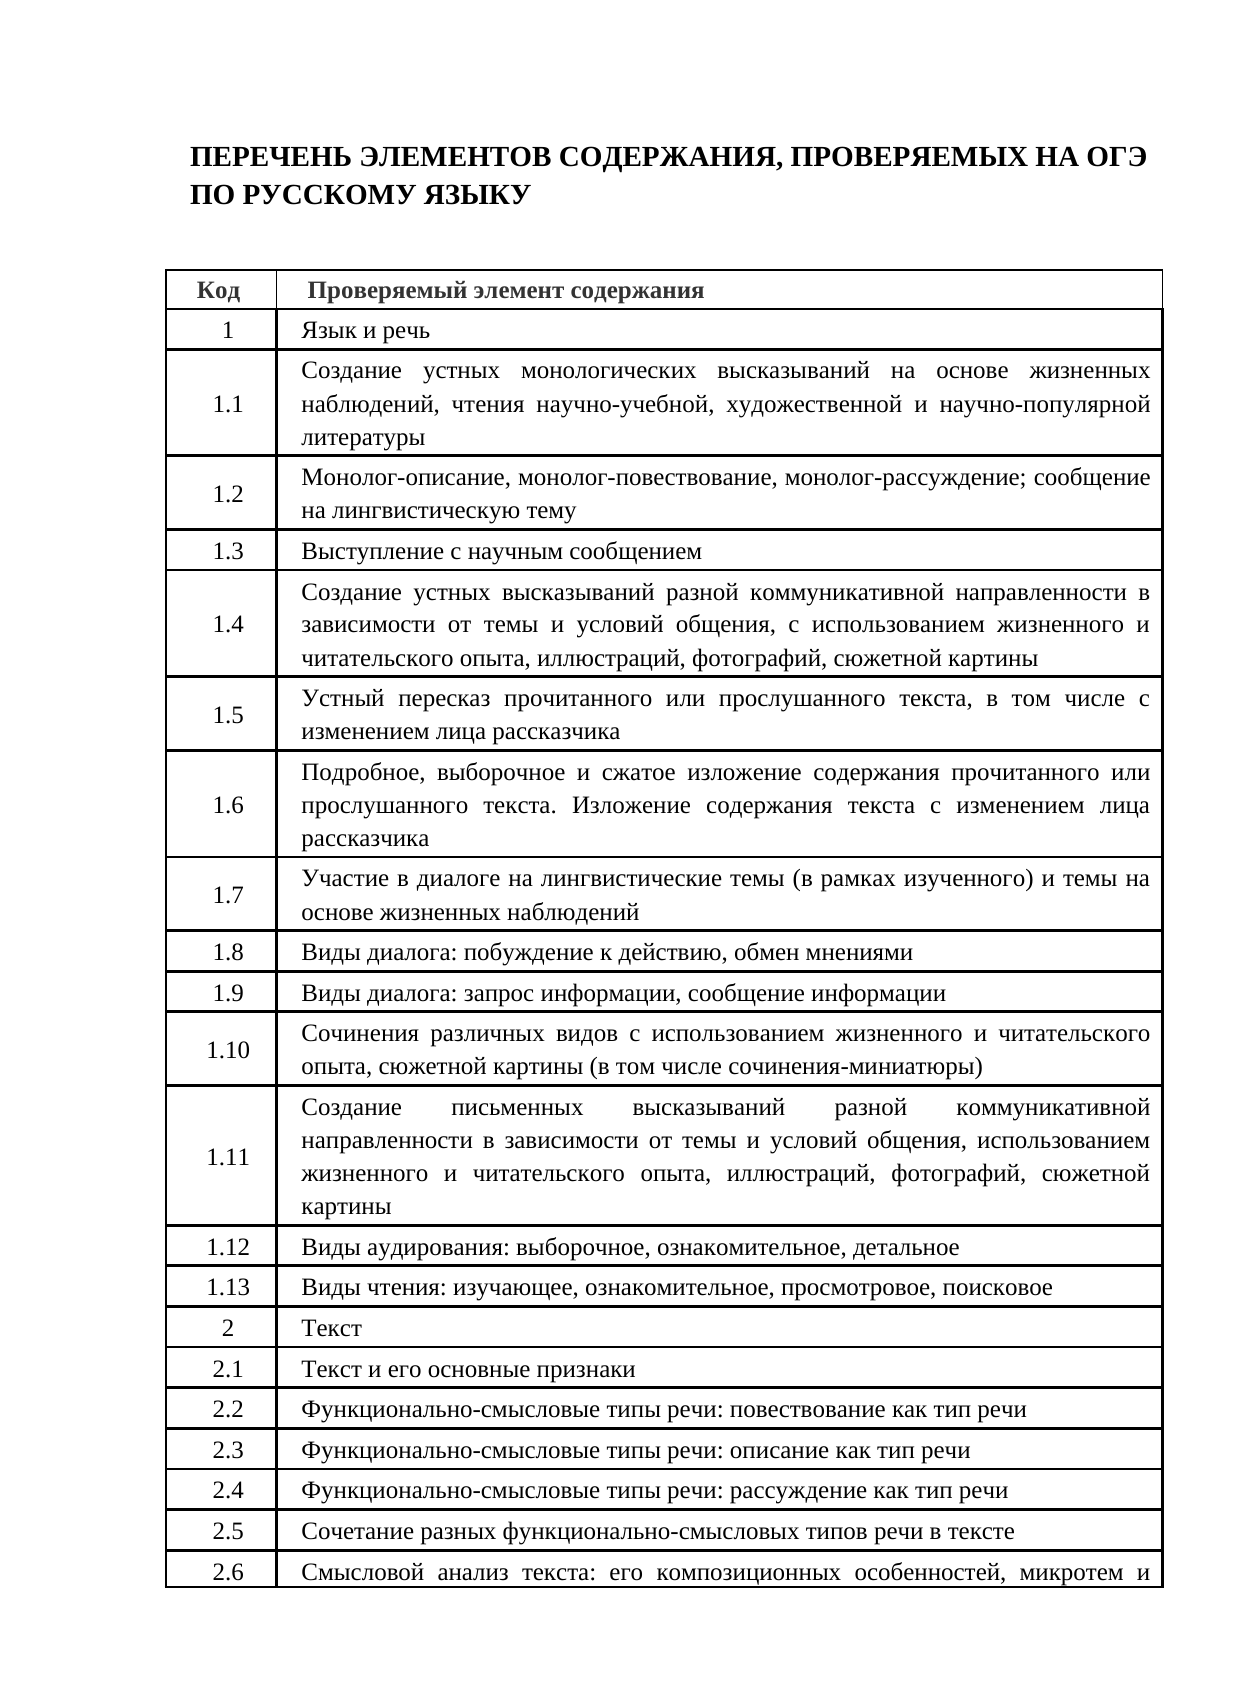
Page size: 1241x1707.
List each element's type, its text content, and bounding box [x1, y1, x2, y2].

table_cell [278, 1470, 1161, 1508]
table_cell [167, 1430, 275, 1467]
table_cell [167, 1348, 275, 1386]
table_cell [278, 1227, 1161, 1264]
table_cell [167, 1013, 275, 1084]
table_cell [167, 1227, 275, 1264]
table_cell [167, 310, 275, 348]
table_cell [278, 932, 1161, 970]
text ПЕРЕЧЕНЬ ЭЛЕМЕНТОВ СОДЕРЖАНИЯ, ПРОВЕРЯЕМЫХ НА ОГЭ ПО РУССКОМУ ЯЗЫКУ [190, 139, 1152, 211]
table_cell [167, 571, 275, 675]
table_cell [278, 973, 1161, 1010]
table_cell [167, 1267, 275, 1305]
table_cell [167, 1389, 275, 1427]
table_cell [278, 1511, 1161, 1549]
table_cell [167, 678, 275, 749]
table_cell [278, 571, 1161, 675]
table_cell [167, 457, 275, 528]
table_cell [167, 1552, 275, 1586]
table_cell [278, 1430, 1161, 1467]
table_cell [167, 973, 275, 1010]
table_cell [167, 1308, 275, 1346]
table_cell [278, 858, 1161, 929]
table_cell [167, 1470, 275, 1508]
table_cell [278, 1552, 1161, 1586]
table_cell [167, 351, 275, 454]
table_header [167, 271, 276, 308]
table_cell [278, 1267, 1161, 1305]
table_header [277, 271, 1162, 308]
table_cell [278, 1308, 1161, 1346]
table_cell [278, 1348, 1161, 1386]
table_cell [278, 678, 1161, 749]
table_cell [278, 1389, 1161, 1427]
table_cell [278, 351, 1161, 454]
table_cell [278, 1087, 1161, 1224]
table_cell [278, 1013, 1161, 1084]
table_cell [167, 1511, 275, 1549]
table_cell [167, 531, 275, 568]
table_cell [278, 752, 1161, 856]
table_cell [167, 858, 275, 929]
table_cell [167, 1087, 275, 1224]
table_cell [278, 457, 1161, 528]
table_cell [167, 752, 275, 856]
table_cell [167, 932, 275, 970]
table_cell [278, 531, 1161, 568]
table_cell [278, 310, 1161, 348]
